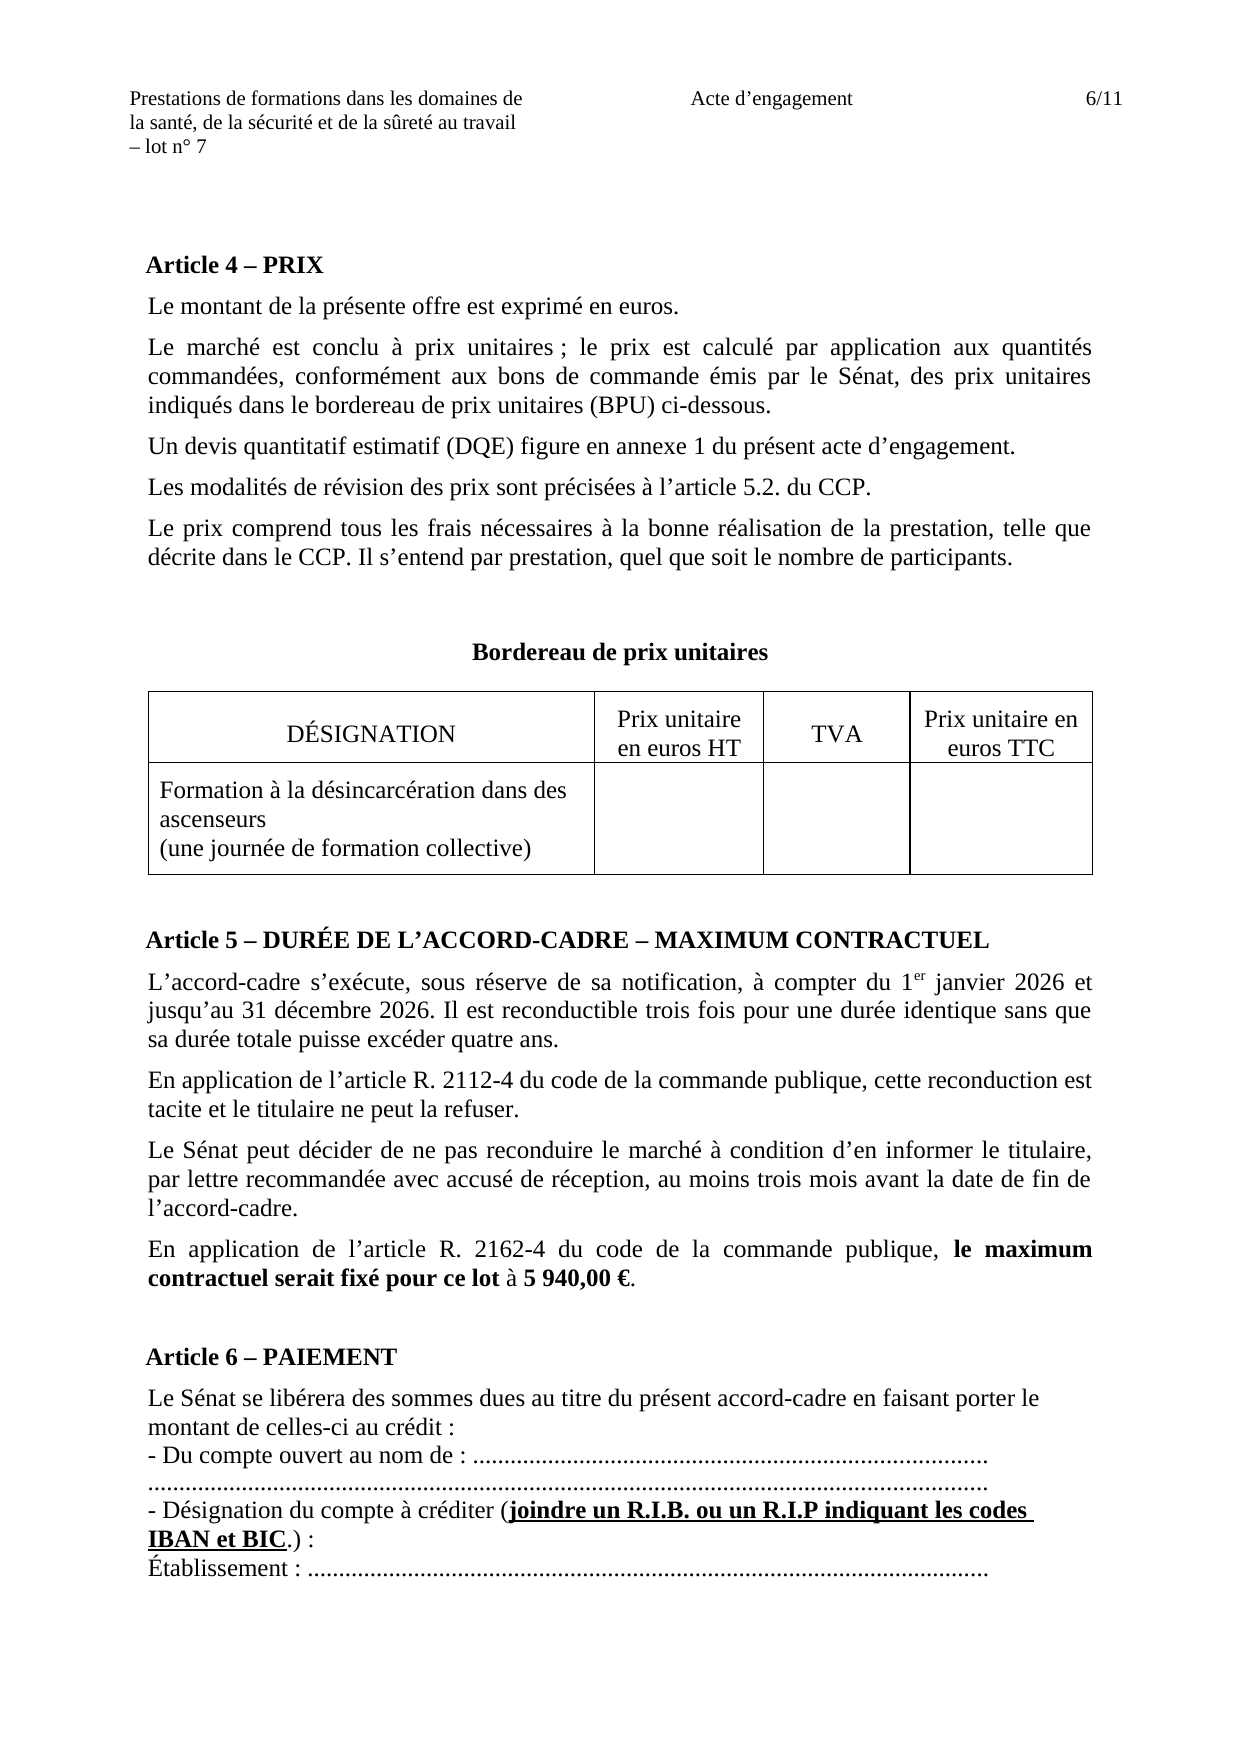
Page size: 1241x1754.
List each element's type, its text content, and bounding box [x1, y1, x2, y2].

text Le Sénat peut décider de ne pas reconduire le marché à condition d’en informer le titulaire, par lettre recommandée avec accusé de réception, au moins trois mois avant la date de fin de l’accord-cadre. [148, 1135, 1093, 1222]
table_cell [595, 763, 763, 874]
text Établissement : [148, 1553, 1093, 1582]
text Bordereau de prix unitaires [148, 637, 1093, 666]
text L’accord-cadre s’exécute, sous réserve de sa notification, à compter du 1er janvier 2026 et jusqu’au 31 décembre 2026. Il est reconductible trois fois pour une durée identique sans que sa durée totale puisse excéder quatre ans. [148, 967, 1093, 1053]
text Le prix comprend tous les frais nécessaires à la bonne réalisation de la prestation, telle que décrite dans le CCP. Il s’entend par prestation, quel que soit le nombre de participants. [148, 513, 1093, 571]
table_cell [764, 763, 909, 874]
text Le marché est conclu à prix unitaires ; le prix est calculé par application aux quantités commandées, conformément aux bons de commande émis par le Sénat, des prix unitaires indiqués dans le bordereau de prix unitaires (BPU) ci-dessous. [148, 332, 1093, 418]
table_cell Formation à la désincarcération dans des ascenseurs (une journée de formation collective) [149, 763, 594, 874]
text Article 4 – PRIX [133, 250, 1093, 278]
table_cell [911, 763, 1092, 874]
text Un devis quantitatif estimatif (DQE) figure en annexe 1 du présent acte d’engagement. [148, 431, 1093, 460]
text Le montant de la présente offre est exprimé en euros. [148, 291, 1093, 320]
text En application de l’article R. 2112-4 du code de la commande publique, cette reconduction est tacite et le titulaire ne peut la refuser. [148, 1065, 1093, 1123]
table_header Prix unitaire en euros HT [595, 692, 763, 762]
text En application de l’article R. 2162-4 du code de la commande publique, le maximum contractuel serait fixé pour ce lot à 5 940,00 €. [148, 1234, 1093, 1292]
text Le Sénat se libérera des sommes dues au titre du présent accord-cadre en faisant porter le montant de celles-ci au crédit : [148, 1383, 1093, 1440]
table_header DÉSIGNATION [149, 692, 594, 762]
text Article 5 – DURÉE DE L’ACCORD-CADRE – MAXIMUM CONTRACTUEL [133, 925, 1093, 954]
text - Du compte ouvert au nom de : [148, 1440, 1093, 1469]
table_header Prix unitaire en euros TTC [911, 692, 1092, 762]
text Article 6 – PAIEMENT [133, 1342, 1093, 1370]
text - Désignation du compte à créditer (joindre un R.I.B. ou un R.I.P indiquant les codes IBAN et BIC.) : [148, 1495, 1093, 1553]
table_header TVA [764, 692, 909, 762]
text Les modalités de révision des prix sont précisées à l’article 5.2. du CCP. [148, 472, 1093, 501]
